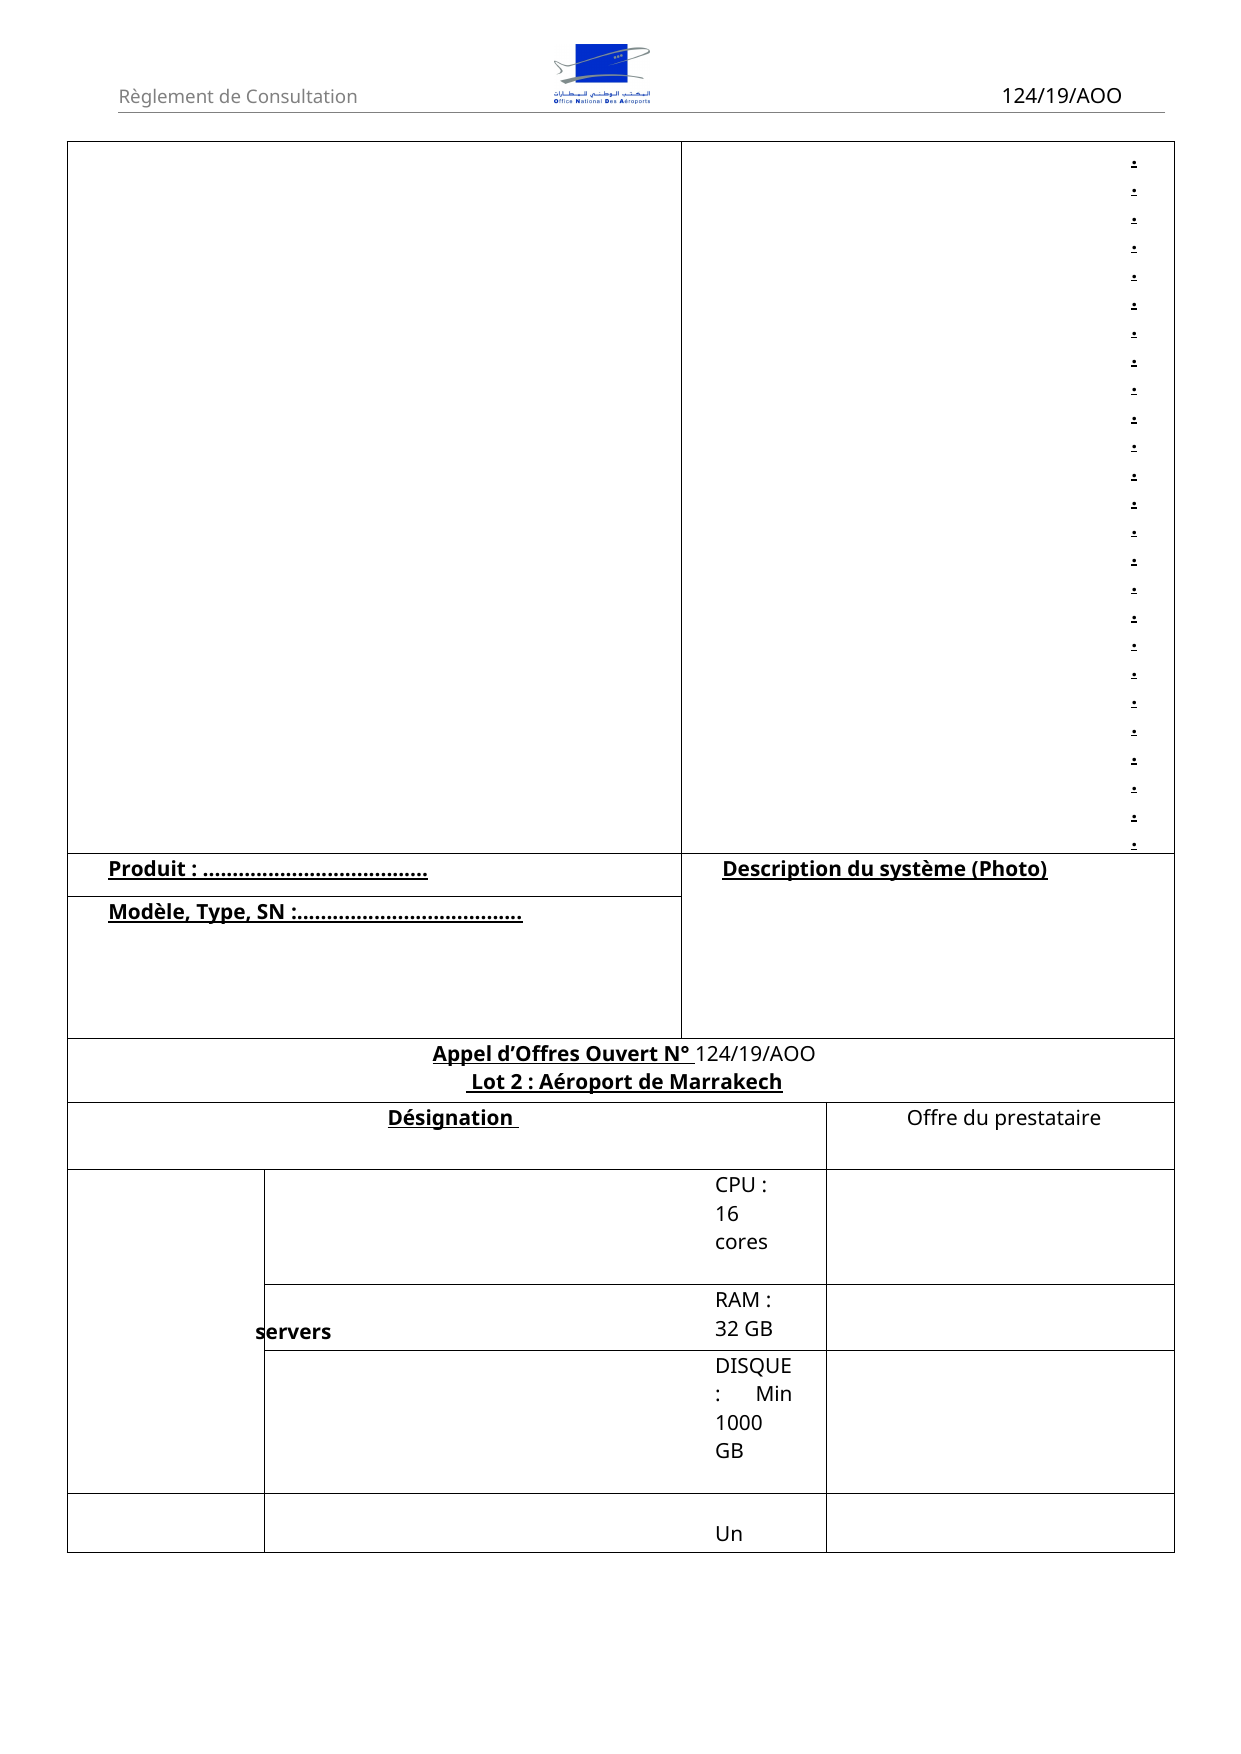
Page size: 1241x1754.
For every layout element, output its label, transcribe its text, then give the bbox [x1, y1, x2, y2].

table_cell Produit : ...................................... [68, 854, 681, 896]
table_cell [68, 1494, 264, 1552]
table_cell Désignation [68, 1103, 826, 1169]
picture [554, 44, 650, 104]
table_cell Modèle, Type, SN :...................................... [68, 897, 681, 1038]
table_cell RAM : 32 GB [265, 1285, 826, 1350]
table_cell [827, 1285, 1174, 1350]
table_cell Offre du prestataire [827, 1103, 1174, 1169]
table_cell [265, 1494, 826, 1552]
table_cell [827, 1351, 1174, 1493]
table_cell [682, 142, 1174, 853]
table_cell DISQUE : Min 1000 GB [265, 1351, 826, 1493]
table_cell servers [68, 1170, 264, 1493]
table_cell Appel d’Offres Ouvert N° Lot 2 : Aéroport de Marrakech [68, 1039, 1174, 1102]
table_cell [68, 142, 681, 853]
table_cell [827, 1494, 1174, 1552]
table_cell Description du système (Photo) [682, 854, 1174, 1038]
table_cell CPU : 16 cores [265, 1170, 826, 1284]
table_cell [827, 1170, 1174, 1284]
